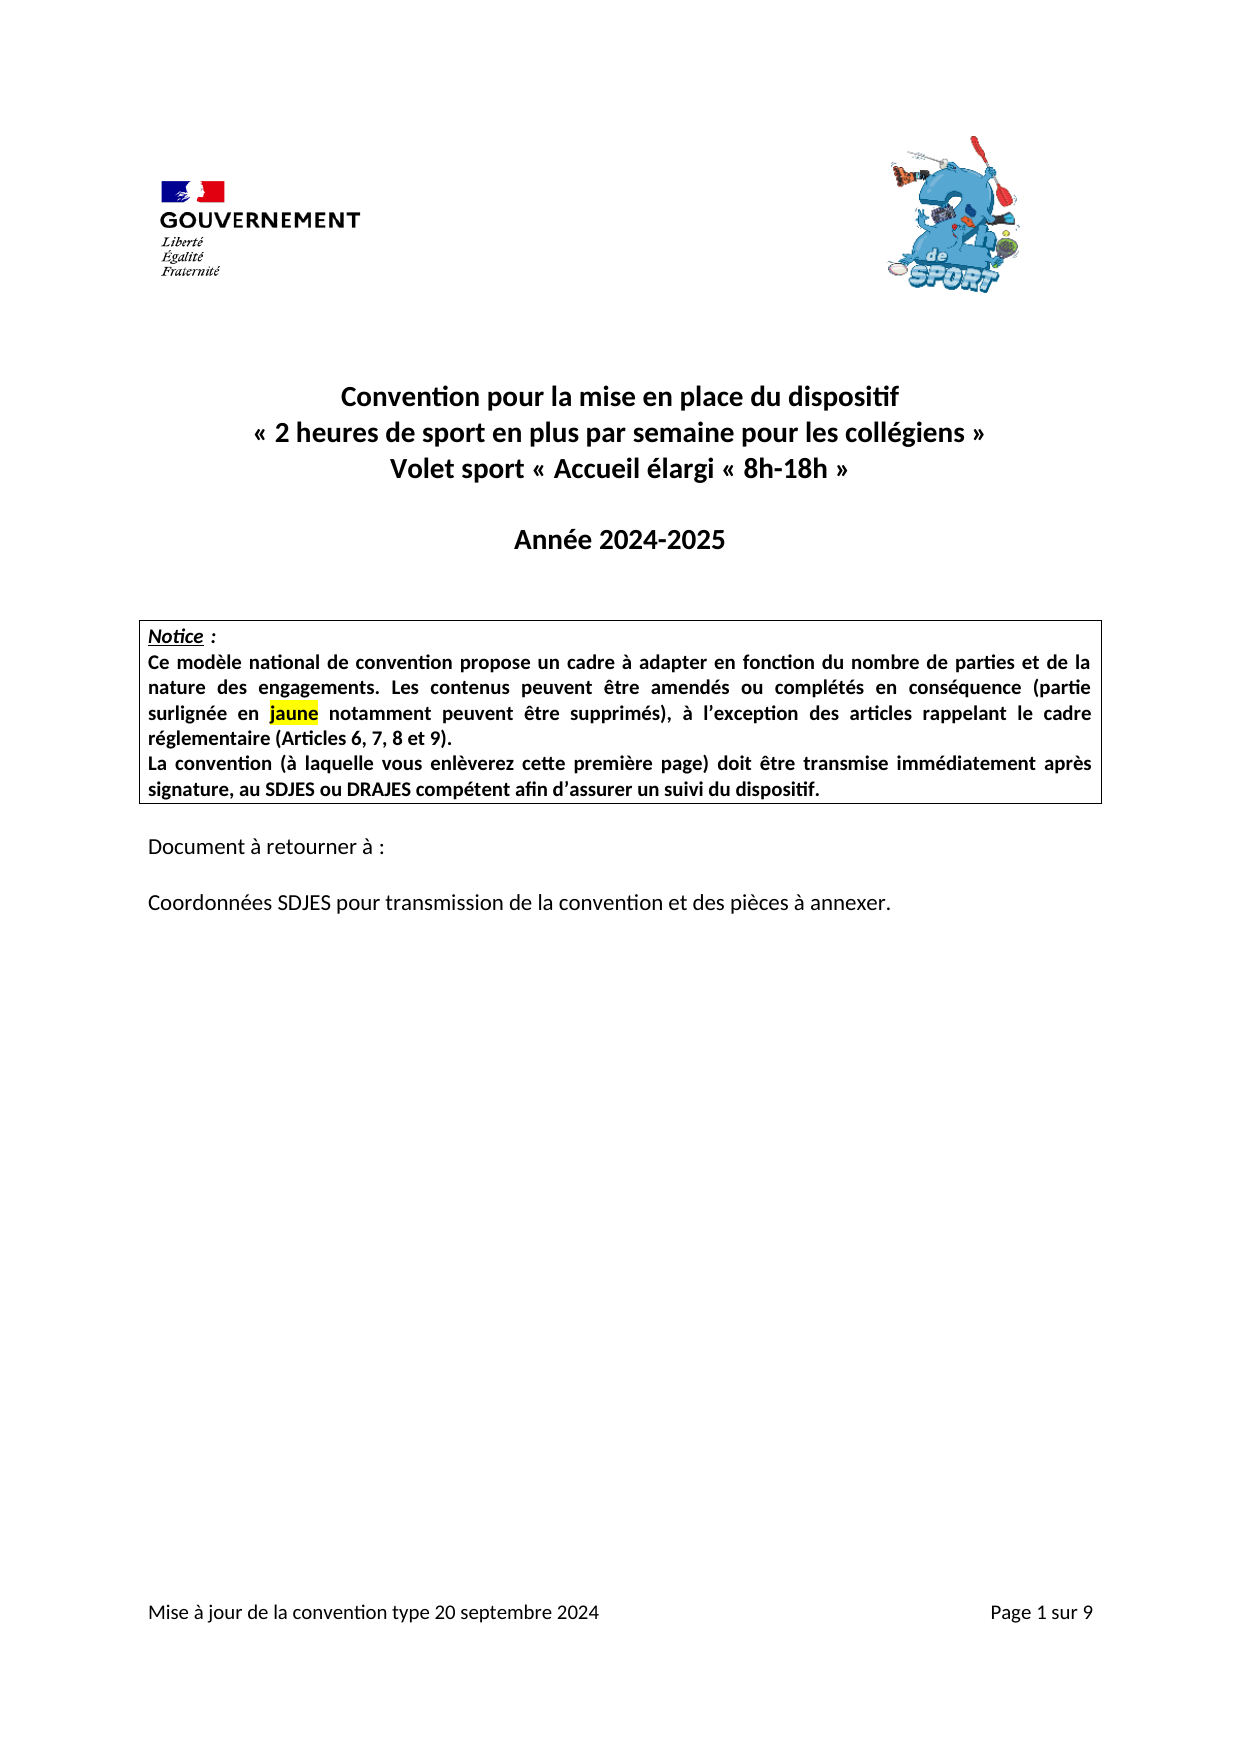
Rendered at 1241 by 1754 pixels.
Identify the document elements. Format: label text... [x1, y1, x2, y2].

text La convention (à laquelle vous enlèverez cette première page) doit être transmise immédiatement après signature, au SDJES ou DRAJES compétent afin d’assurer un suivi du dispositif. [140, 747, 1101, 803]
text Document à retourner à : [148, 832, 1093, 861]
text Ce modèle national de convention propose un cadre à adapter en fonction du nombre de parties et de la nature des engagements. Les contenus peuvent être amendés ou complétés en conséquence (partie surlignée en jaune notamment peuvent être supprimés), à l’exception des articles rappelant le cadre réglementaire (Articles 6, 7, 8 et 9). [148, 649, 1093, 747]
text Coordonnées SDJES pour transmission de la convention et des pièces à annexer. [148, 888, 1093, 917]
text Notice : [140, 621, 1101, 649]
picture [885, 134, 1022, 295]
picture [159, 162, 361, 295]
